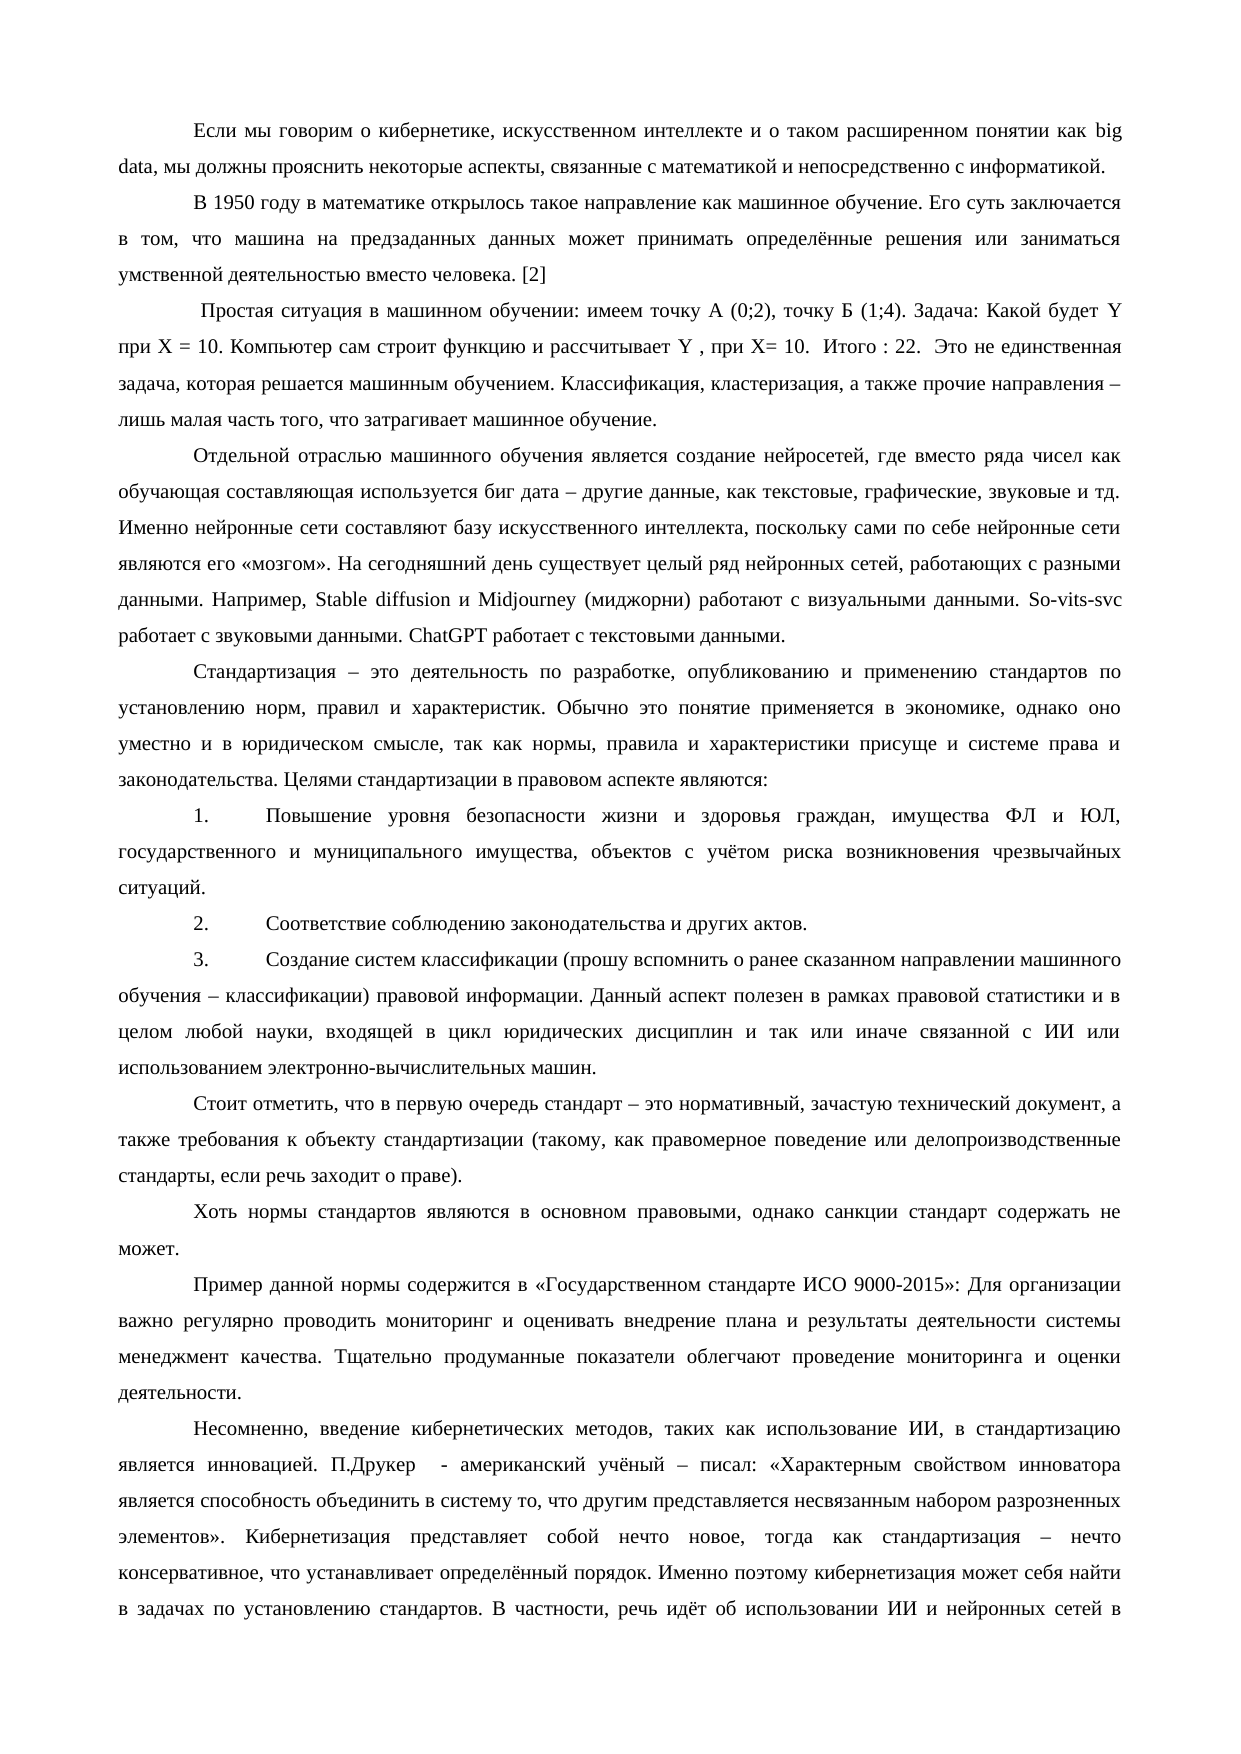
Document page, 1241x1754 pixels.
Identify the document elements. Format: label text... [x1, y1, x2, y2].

text Пример данной нормы содержится в «Государственном стандарте ИСО 9000-2015»: Для организации важно регулярно проводить мониторинг и оценивать внедрение плана и результаты деятельности системы менеджмент качества. Тщательно продуманные показатели облегчают проведение мониторинга и оценки деятельности. [118, 1271, 1122, 1404]
text Простая ситуация в машинном обучении: имеем точку А (0;2), точку Б (1;4). Задача: Какой будет Y при X = 10. Компьютер сам строит функцию и рассчитывает Y , при X= 10. Итого : 22. Это не единственная задача, которая решается машинным обучением. Классификация, кластеризация, а также прочие направления – лишь малая часть того, что затрагивает машинное обучение. [118, 298, 1122, 431]
text Отдельной отраслью машинного обучения является создание нейросетей, где вместо ряда чисел как обучающая составляющая используется биг дата – другие данные, как текстовые, графические, звуковые и тд. Именно нейронные сети составляют базу искусственного интеллекта, поскольку сами по себе нейронные сети являются его «мозгом». На сегодняшний день существует целый ряд нейронных сетей, работающих с разными данными. Например, Stable diffusion и Midjourney (миджорни) работают с визуальными данными. So-vits-svc работает с звуковыми данными. ChatGPT работает с текстовыми данными. [118, 442, 1122, 647]
text Если мы говорим о кибернетике, искусственном интеллекте и о таком расширенном понятии как big data, мы должны прояснить некоторые аспекты, связанные с математикой и непосредственно с информатикой. [118, 118, 1122, 178]
list Повышение уровня безопасности жизни и здоровья граждан, имущества ФЛ и ЮЛ, государственного и муниципального имущества, объектов с учётом риска возникновения чрезвычайных ситуаций. [118, 803, 1122, 899]
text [118, 1416, 1122, 1620]
list Создание систем классификации (прошу вспомнить о ранее сказанном направлении машинного обучения – классификации) правовой информации. Данный аспект полезен в рамках правовой статистики и в целом любой науки, входящей в цикл юридических дисциплин и так или иначе связанной с ИИ или использованием электронно-вычислительных машин. [118, 947, 1122, 1079]
text Стандартизация – это деятельность по разработке, опубликованию и применению стандартов по установлению норм, правил и характеристик. Обычно это понятие применяется в экономике, однако оно уместно и в юридическом смысле, так как нормы, правила и характеристики присуще и системе права и законодательства. Целями стандартизации в правовом аспекте являются: [118, 659, 1122, 791]
text Стоит отметить, что в первую очередь стандарт – это нормативный, зачастую технический документ, а также требования к объекту стандартизации (такому, как правомерное поведение или делопроизводственные стандарты, если речь заходит о праве). [118, 1091, 1122, 1187]
text Хоть нормы стандартов являются в основном правовыми, однако санкции стандарт содержать не может. [118, 1199, 1122, 1259]
list Соответствие соблюдению законодательства и других актов. [118, 911, 1122, 935]
text В 1950 году в математике открылось такое направление как машинное обучение. Его суть заключается в том, что машина на предзаданных данных может принимать определённые решения или заниматься умственной деятельностью вместо человека. [2] [118, 190, 1122, 286]
